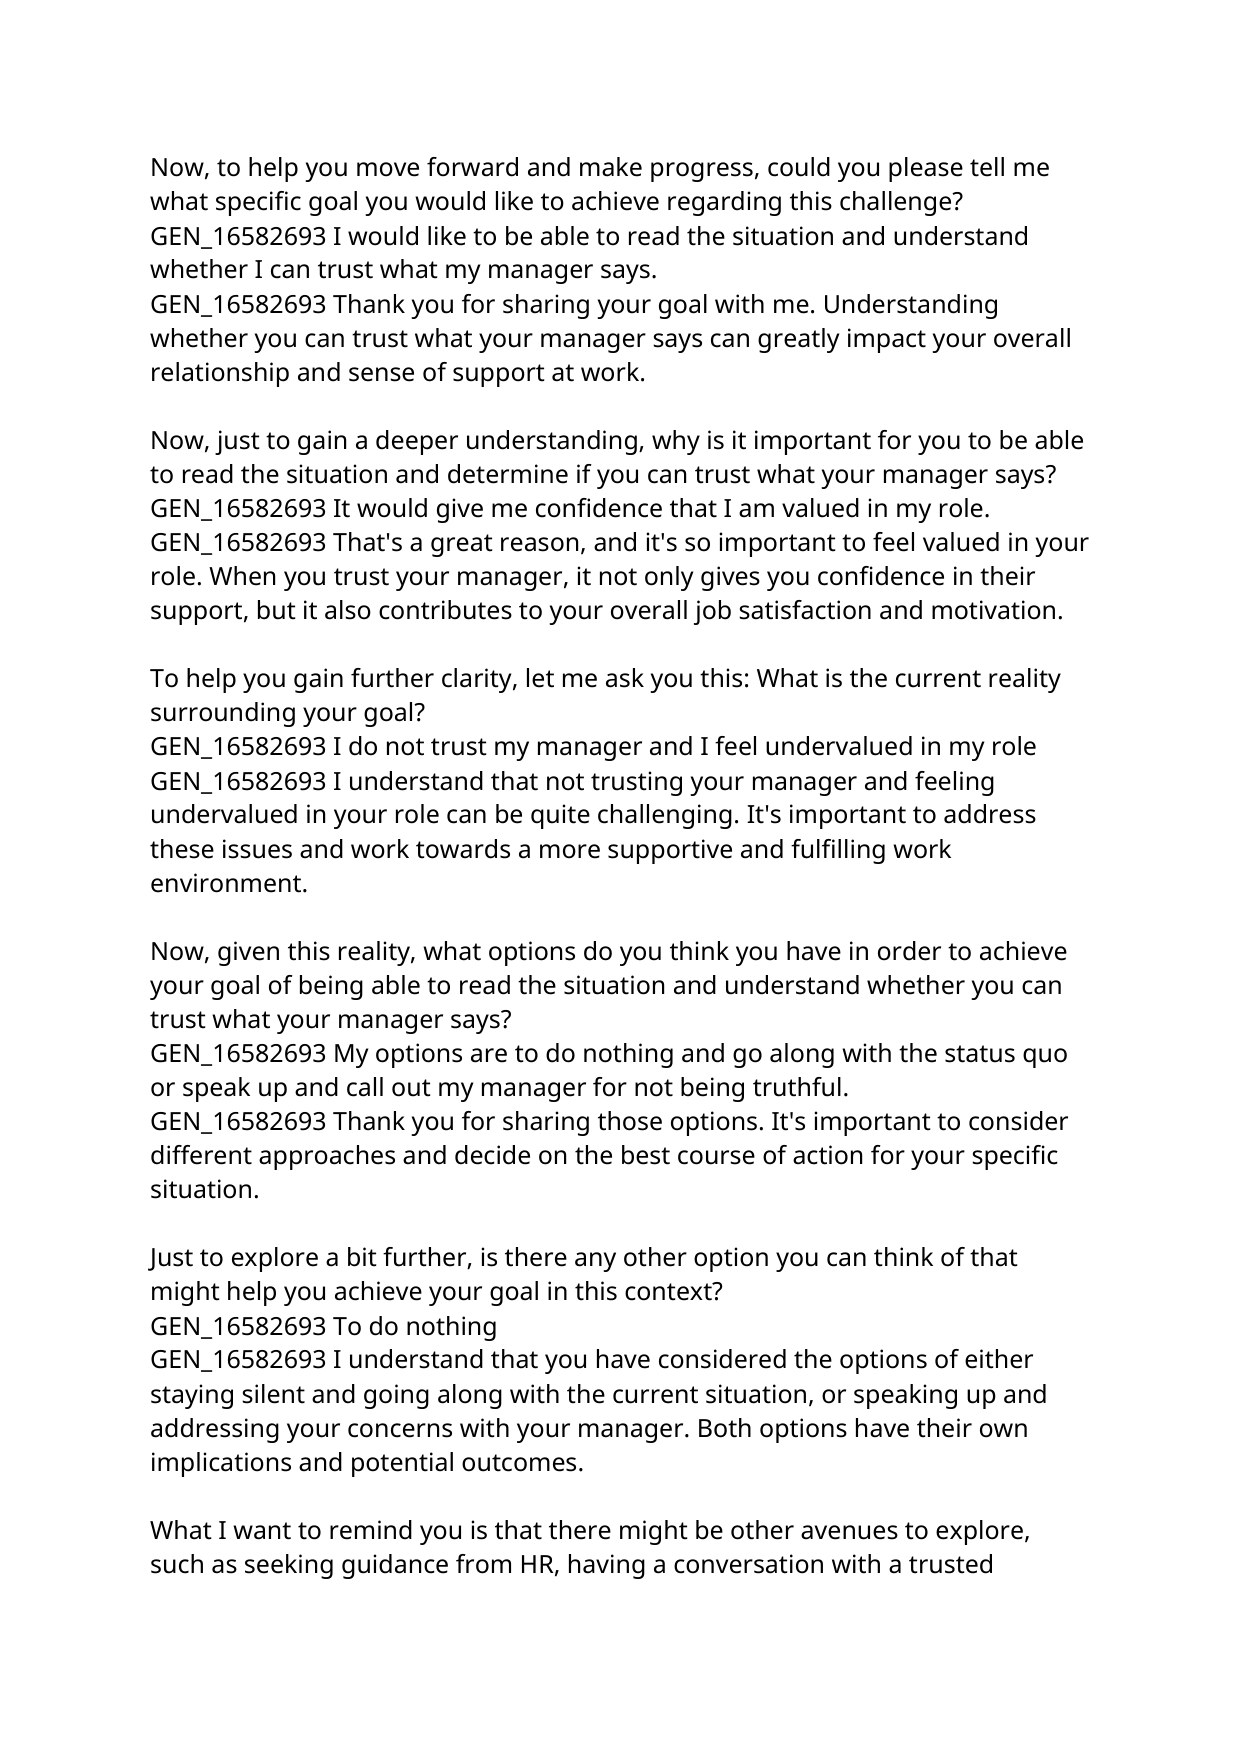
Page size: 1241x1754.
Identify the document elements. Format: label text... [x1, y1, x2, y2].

text GEN_16582693 I understand that not trusting your manager and feeling undervalued in your role can be quite challenging. It's important to address these issues and work towards a more supportive and fulfilling work environment. [150, 763, 1090, 899]
text Now, given this reality, what options do you think you have in order to achieve your goal of being able to read the situation and understand whether you can trust what your manager says? [150, 933, 1090, 1036]
text GEN_16582693 It would give me confidence that I am valued in my role. [150, 491, 1090, 525]
text GEN_16582693 My options are to do nothing and go along with the status quo or speak up and call out my manager for not being truthful. [150, 1036, 1090, 1104]
text To help you gain further clarity, let me ask you this: What is the current reality surrounding your goal? [150, 661, 1090, 729]
text GEN_16582693 I would like to be able to read the situation and understand whether I can trust what my manager says. [150, 218, 1090, 286]
text Now, just to gain a deeper understanding, why is it important for you to be able to read the situation and determine if you can trust what your manager says? [150, 422, 1090, 491]
text Just to explore a bit further, is there any other option you can think of that might help you achieve your goal in this context? [150, 1240, 1090, 1308]
text Now, to help you move forward and make progress, could you please tell me what specific goal you would like to achieve regarding this challenge? [150, 150, 1090, 218]
text GEN_16582693 I do not trust my manager and I feel undervalued in my role [150, 729, 1090, 763]
text GEN_16582693 I understand that you have considered the options of either staying silent and going along with the current situation, or speaking up and addressing your concerns with your manager. Both options have their own implications and potential outcomes. [150, 1342, 1090, 1478]
text GEN_16582693 Thank you for sharing those options. It's important to consider different approaches and decide on the best course of action for your specific situation. [150, 1104, 1090, 1206]
text GEN_16582693 That's a great reason, and it's so important to feel valued in your role. When you trust your manager, it not only gives you confidence in their support, but it also contributes to your overall job satisfaction and motivation. [150, 525, 1090, 627]
text GEN_16582693 To do nothing [150, 1308, 1090, 1342]
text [150, 1512, 1090, 1581]
text GEN_16582693 Thank you for sharing your goal with me. Understanding whether you can trust what your manager says can greatly impact your overall relationship and sense of support at work. [150, 286, 1090, 388]
